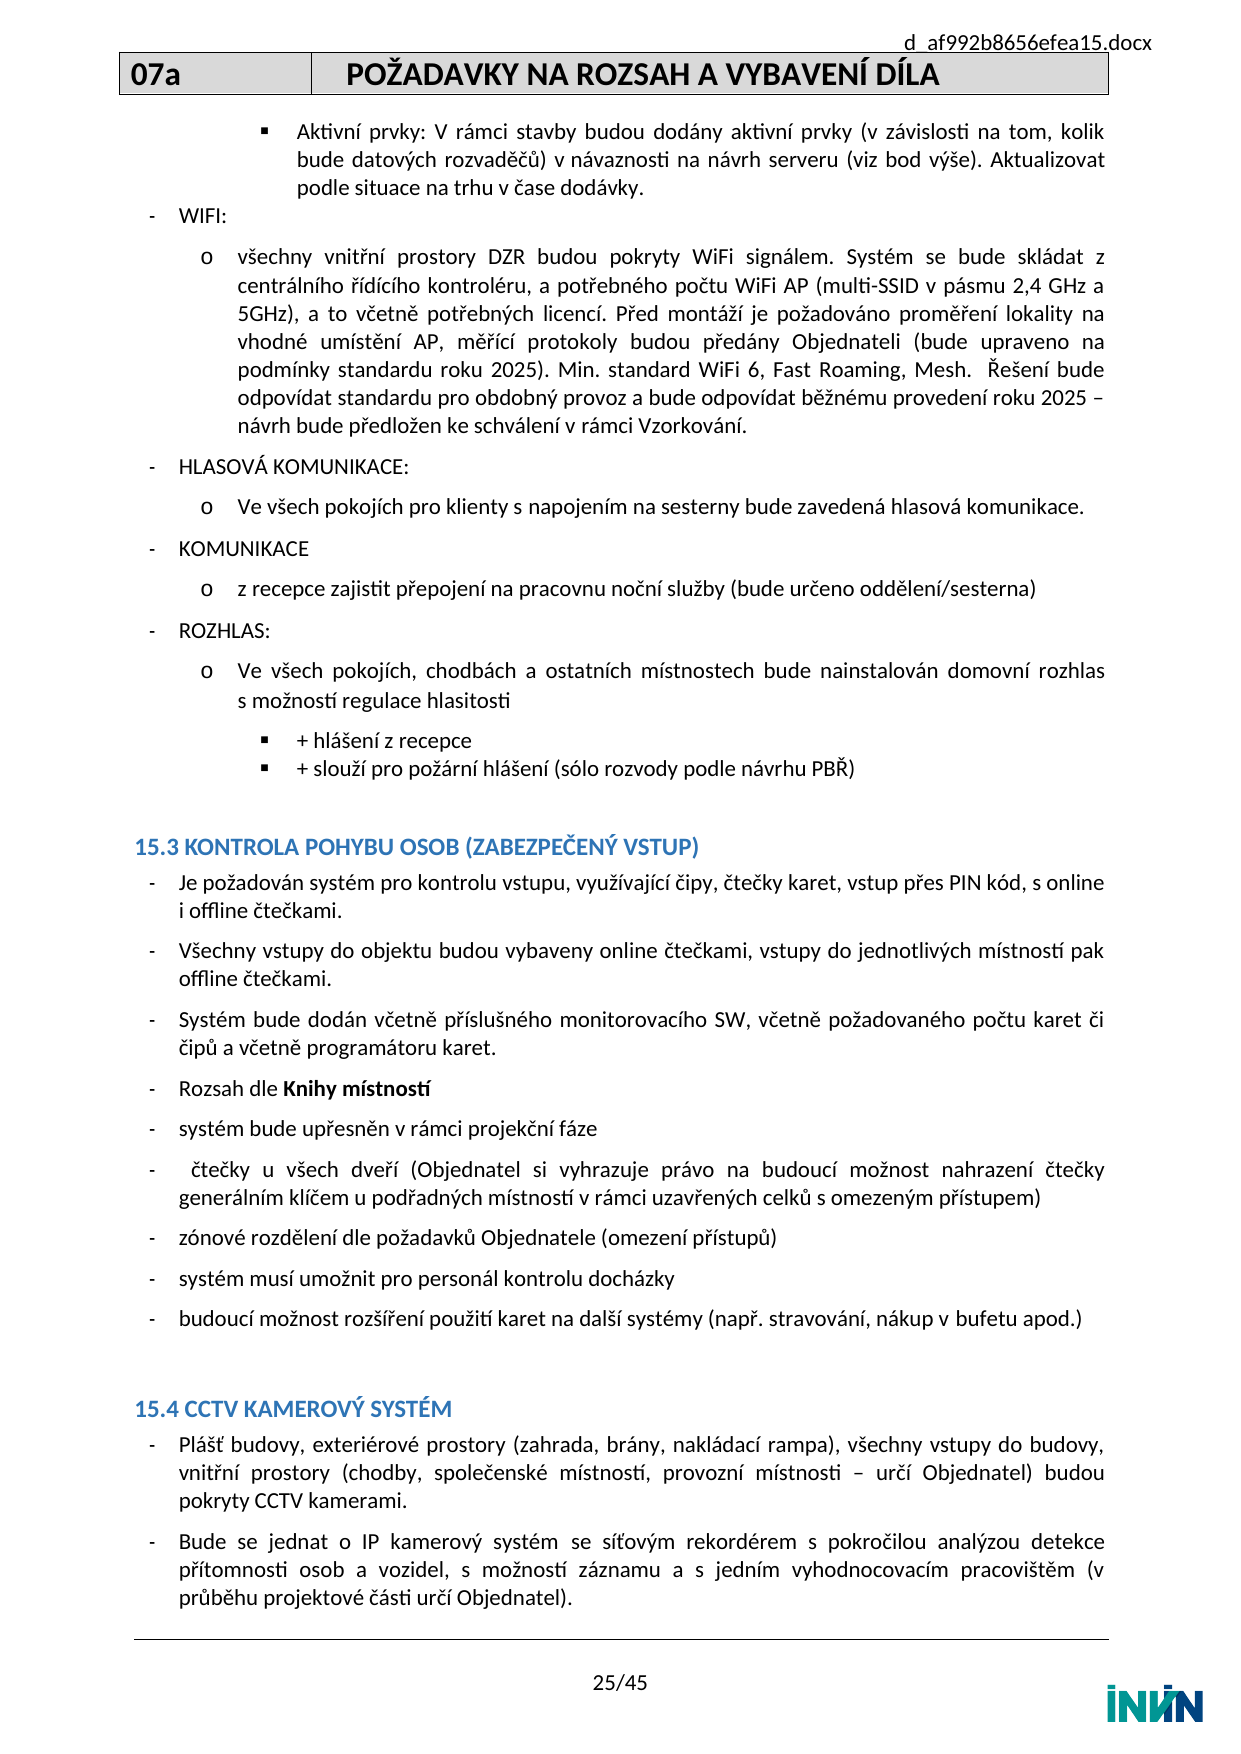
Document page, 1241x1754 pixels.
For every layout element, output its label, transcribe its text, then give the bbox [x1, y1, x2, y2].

list Všechny vstupy do objektu budou vybaveny online čtečkami, vstupy do jednotlivých místností pak offline čtečkami. [149, 937, 1106, 993]
list KOMUNIKACE [149, 534, 1106, 562]
list Ve všech pokojích pro klienty s napojením na sesterny bude zavedená hlasová komunikace. [200, 492, 1106, 521]
list čtečky u všech dveří (Objednatel si vyhrazuje právo na budoucí možnost nahrazení čtečky generálním klíčem u podřadných místností v rámci uzavřených celků s omezeným přístupem) [149, 1155, 1106, 1211]
list systém bude upřesněn v rámci projekční fáze [149, 1114, 1106, 1142]
picture [1107, 1684, 1203, 1722]
subtitle 15.3 KONTROLA POHYBU OSOB (ZABEZPEČENÝ VSTUP) [134, 831, 1165, 862]
list Bude se jednat o IP kamerový systém se síťovým rekordérem s pokročilou analýzou detekce přítomnosti osob a vozidel, s možností záznamu a s jedním vyhodnocovacím pracovištěm (v průběhu projektové části určí Objednatel). [149, 1527, 1106, 1611]
list ROZHLAS: [149, 616, 1106, 644]
list všechny vnitřní prostory DZR budou pokryty WiFi signálem. Systém se bude skládat z centrálního řídícího kontroléru, a potřebného počtu WiFi AP (multi-SSID v pásmu 2,4 GHz a 5GHz), a to včetně potřebných licencí. Před montáží je požadováno proměření lokality na vhodné umístění AP, měřící protokoly budou předány Objednateli (bude upraveno na podmínky standardu roku 2025). Min. standard WiFi 6, Fast Roaming, Mesh. Řešení bude odpovídat standardu pro obdobný provoz a bude odpovídat běžnému provedení roku 2025 – návrh bude předložen ke schválení v rámci Vzorkování. [200, 242, 1106, 439]
list Ve všech pokojích, chodbách a ostatních místnostech bude nainstalován domovní rozhlas s možností regulace hlasitosti [200, 657, 1106, 714]
list Rozsah dle Knihy místností [149, 1074, 1106, 1102]
list + hlášení z recepce [259, 726, 1106, 754]
list zónové rozdělení dle požadavků Objednatele (omezení přístupů) [149, 1223, 1106, 1251]
list WIFI: [149, 201, 1106, 229]
list Systém bude dodán včetně příslušného monitorovacího SW, včetně požadovaného počtu karet či čipů a včetně programátoru karet. [149, 1005, 1106, 1061]
list Je požadován systém pro kontrolu vstupu, využívající čipy, čtečky karet, vstup přes PIN kód, s online i offline čtečkami. [149, 868, 1106, 924]
list systém musí umožnit pro personál kontrolu docházky [149, 1264, 1106, 1292]
list Plášť budovy, exteriérové prostory (zahrada, brány, nakládací rampa), všechny vstupy do budovy, vnitřní prostory (chodby, společenské místností, provozní místnosti – určí Objednatel) budou pokryty CCTV kamerami. [149, 1430, 1106, 1514]
list + slouží pro požární hlášení (sólo rozvody podle návrhu PBŘ) [259, 754, 1106, 782]
subtitle 15.4 CCTV KAMEROVÝ SYSTÉM [134, 1394, 1165, 1424]
list HLASOVÁ KOMUNIKACE: [149, 452, 1106, 480]
list Aktivní prvky: V rámci stavby budou dodány aktivní prvky (v závislosti na tom, kolik bude datových rozvaděčů) v návaznosti na návrh serveru (viz bod výše). Aktualizovat podle situace na trhu v čase dodávky. [259, 117, 1106, 201]
list z recepce zajistit přepojení na pracovnu noční služby (bude určeno oddělení/sesterna) [200, 574, 1106, 604]
list budoucí možnost rozšíření použití karet na další systémy (např. stravování, nákup v bufetu apod.) [149, 1304, 1106, 1332]
